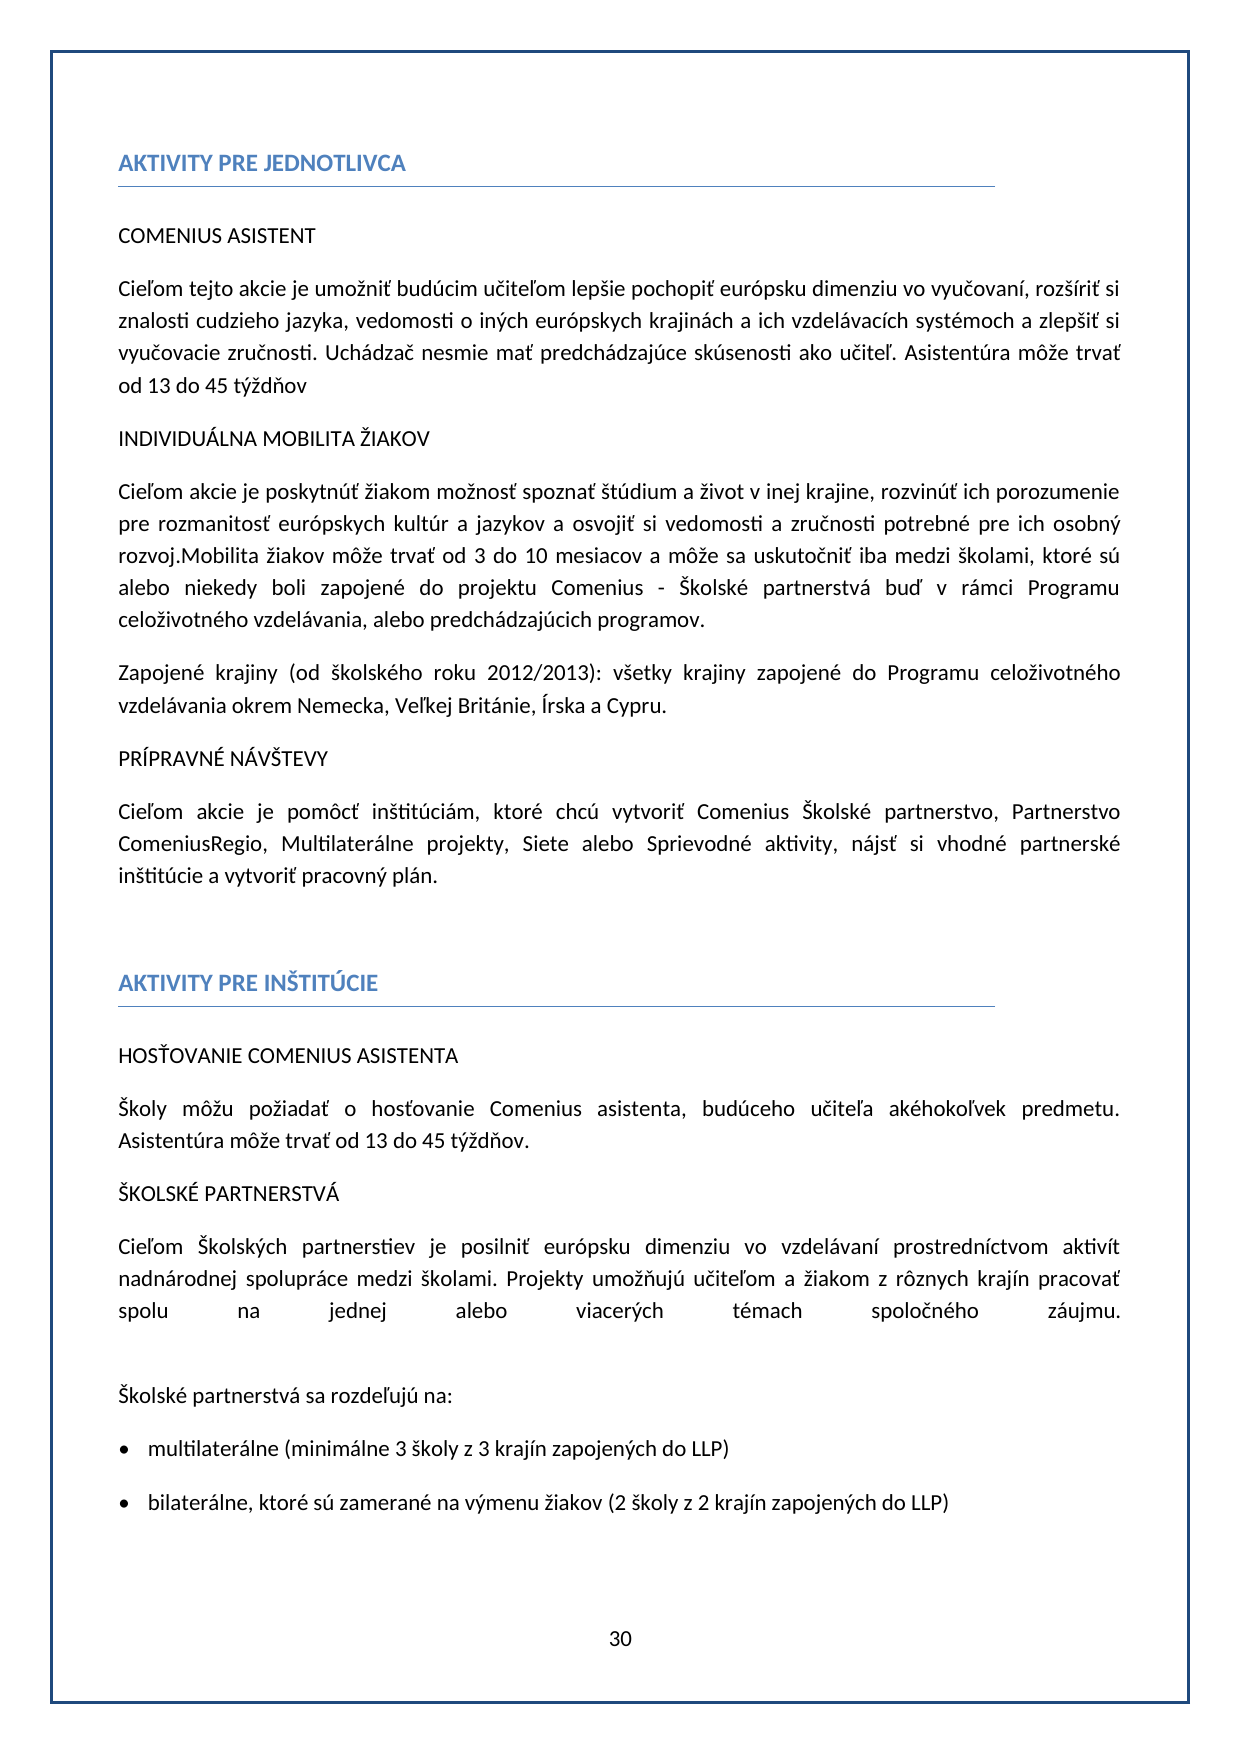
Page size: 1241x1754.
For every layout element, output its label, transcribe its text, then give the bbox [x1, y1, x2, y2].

text • multilaterálne (minimálne 3 školy z 3 krajín zapojených do LLP) [118, 1434, 1122, 1463]
text Cieľom tejto akcie je umožniť budúcim učiteľom lepšie pochopiť európsku dimenziu vo vyučovaní, rozšíriť si znalosti cudzieho jazyka, vedomosti o iných európskych krajinách a ich vzdelávacích systémoch a zlepšiť si vyučovacie zručnosti. Uchádzač nesmie mať predchádzajúce skúsenosti ako učiteľ. Asistentúra môže trvať od 13 do 45 týždňov [118, 274, 1122, 399]
text HOSŤOVANIE COMENIUS ASISTENTA [118, 1041, 1122, 1069]
text Školské partnerstvá sa rozdeľujú na: [118, 1382, 1122, 1409]
text Cieľom Školských partnerstiev je posilniť európsku dimenziu vo vzdelávaní prostredníctvom aktivít nadnárodnej spolupráce medzi školami. Projekty umožňujú učiteľom a žiakom z rôznych krajín pracovať spolu na jednej alebo viacerých témach spoločného záujmu. [118, 1232, 1122, 1357]
subtitle AKTIVITY PRE INŠTITÚCIE [118, 967, 995, 1006]
text COMENIUS ASISTENT [118, 221, 1122, 249]
text INDIVIDUÁLNA MOBILITA ŽIAKOV [118, 424, 1122, 452]
text PRÍPRAVNÉ NÁVŠTEVY [118, 744, 1122, 772]
text ŠKOLSKÉ PARTNERSTVÁ [118, 1179, 1122, 1207]
text Zapojené krajiny (od školského roku 2012/2013): všetky krajiny zapojené do Programu celoživotného vzdelávania okrem Nemecka, Veľkej Británie, Írska a Cypru. [118, 658, 1122, 719]
text Cieľom akcie je poskytnúť žiakom možnosť spoznať štúdium a život v inej krajine, rozvinúť ich porozumenie pre rozmanitosť európskych kultúr a jazykov a osvojiť si vedomosti a zručnosti potrebné pre ich osobný rozvoj.Mobilita žiakov môže trvať od 3 do 10 mesiacov a môže sa uskutočniť iba medzi školami, ktoré sú alebo niekedy boli zapojené do projektu Comenius - Školské partnerstvá buď v rámci Programu celoživotného vzdelávania, alebo predchádzajúcich programov. [118, 477, 1122, 633]
text Školy môžu požiadať o hosťovanie Comenius asistenta, budúceho učiteľa akéhokoľvek predmetu. Asistentúra môže trvať od 13 do 45 týždňov. [118, 1094, 1122, 1154]
subtitle AKTIVITY PRE JEDNOTLIVCA [118, 148, 995, 186]
text Cieľom akcie je pomôcť inštitúciám, ktoré chcú vytvoriť Comenius Školské partnerstvo, Partnerstvo ComeniusRegio, Multilaterálne projekty, Siete alebo Sprievodné aktivity, nájsť si vhodné partnerské inštitúcie a vytvoriť pracovný plán. [118, 797, 1122, 889]
text • bilaterálne, ktoré sú zamerané na výmenu žiakov (2 školy z 2 krajín zapojených do LLP) [118, 1488, 1122, 1516]
